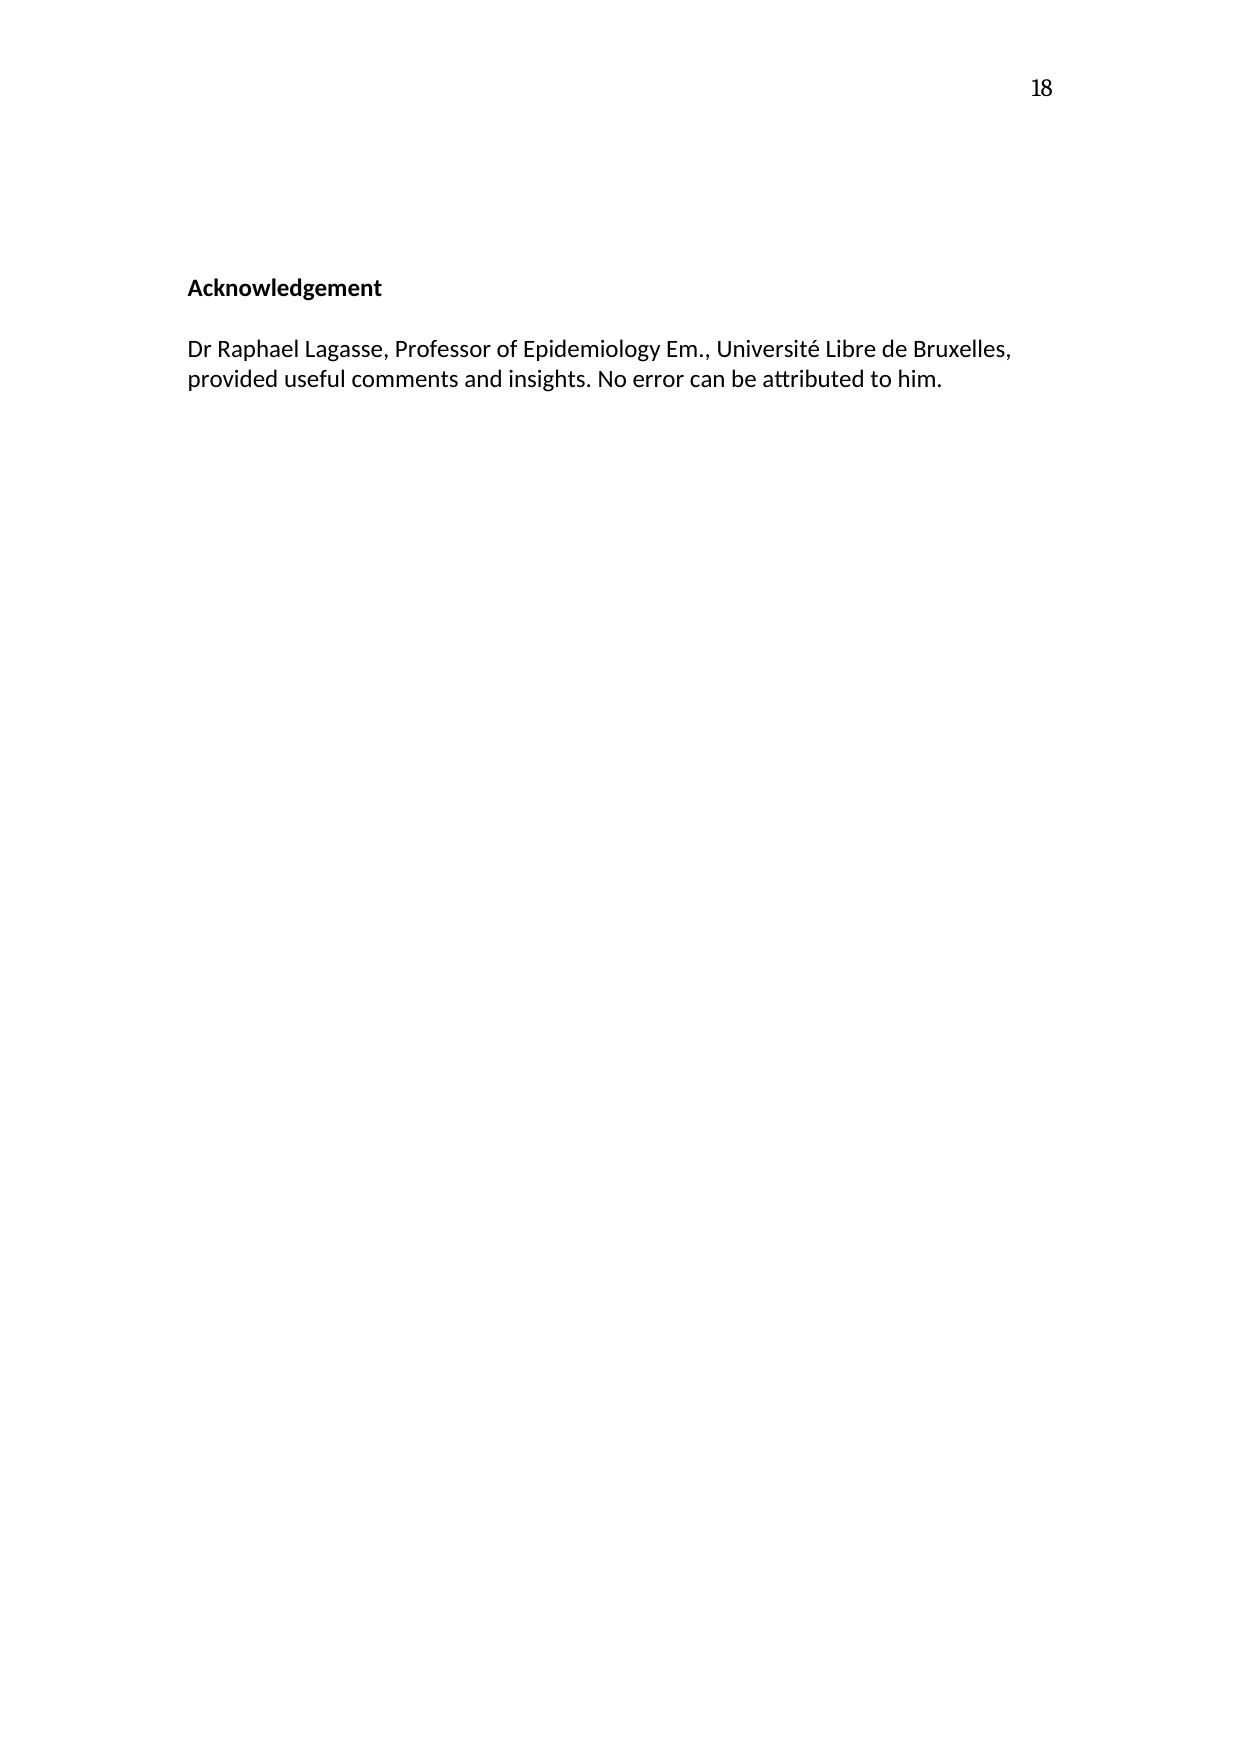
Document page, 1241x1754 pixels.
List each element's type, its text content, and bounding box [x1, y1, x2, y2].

text Acknowledgement [187, 272, 1053, 303]
text Dr Raphael Lagasse, Professor of Epidemiology Em., Université Libre de Bruxelles, provided useful comments and insights. No error can be attributed to him. [187, 333, 1053, 394]
